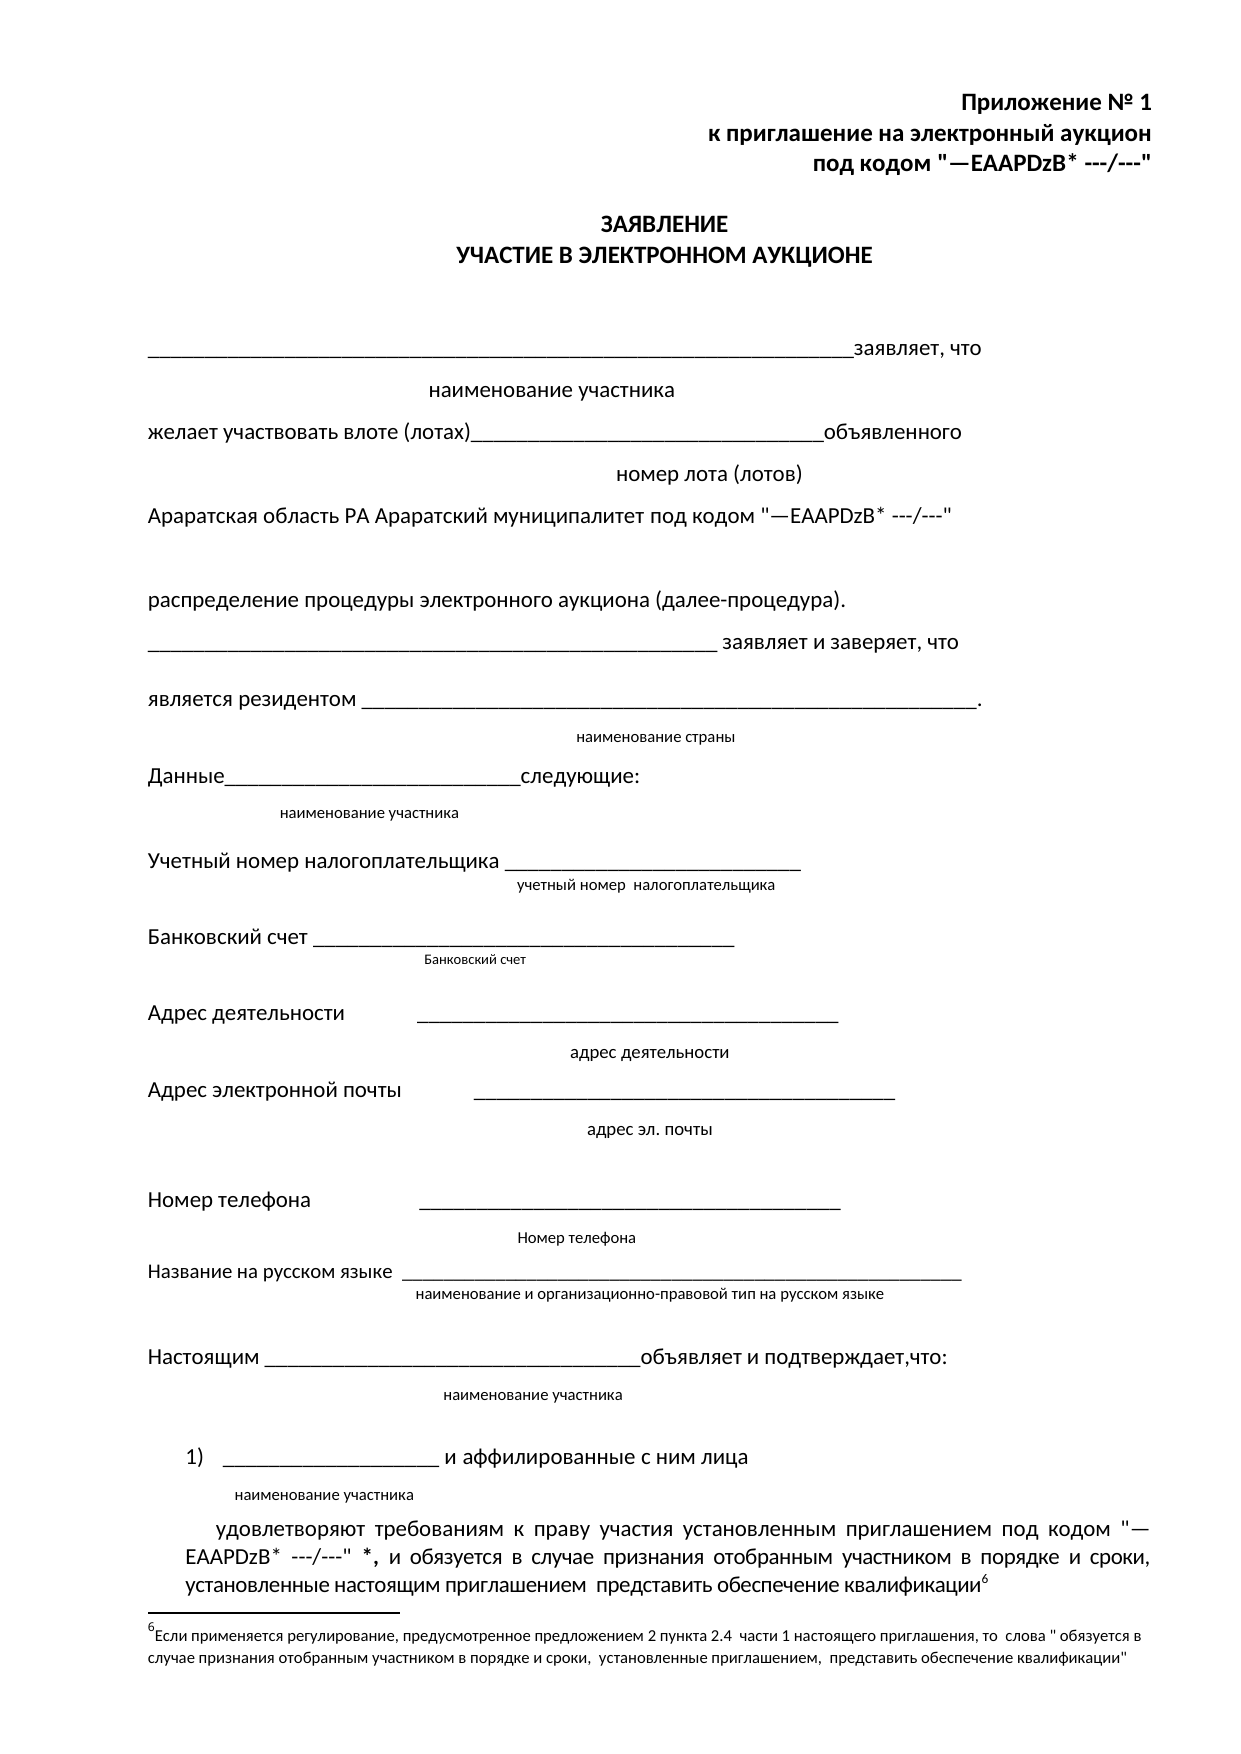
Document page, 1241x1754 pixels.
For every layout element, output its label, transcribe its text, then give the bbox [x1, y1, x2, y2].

text УЧАСТИЕ В ЭЛЕКТРОННОМ АУКЦИОНЕ [177, 239, 1152, 269]
text наименование участника [428, 375, 1152, 403]
text желает участвовать влоте (лотах)_______________________________объявленного [148, 417, 1152, 445]
text Номер телефона _____________________________________ [148, 1186, 1152, 1213]
text наименование участника [148, 803, 1152, 823]
text адрес эл. почты [148, 1117, 1152, 1140]
text Банковский счет _____________________________________ [148, 922, 1152, 950]
text Номер телефона [517, 1227, 1152, 1248]
text Приложение № 1 [148, 86, 1152, 117]
text распределение процедуры электронного аукциона (далее-процедура). [148, 585, 1152, 613]
text под кодом "—EAAPDzB* ---/---" [177, 147, 1152, 178]
text Название на русском языке ______________________________________________________ [148, 1258, 1152, 1283]
text является резидентом ______________________________________________________. [148, 684, 1152, 713]
text адрес деятельности [148, 1040, 1152, 1063]
text к приглашение на электронный аукцион [177, 117, 1152, 147]
text номер лота (лотов) [606, 459, 1152, 487]
text наименование участника [148, 1484, 1152, 1504]
text Настоящим _________________________________объявляет и подтверждает,что: [148, 1342, 1152, 1370]
text удовлетворяют требованиям к праву участия установленным приглашением под кодом "—EAAPDzB* ---/---" *, и обязуется в случае признания отобранным участником в порядке и сроки, установленные настоящим приглашением представить обеспечение квалификации [185, 1514, 1152, 1598]
text наименование и организационно-правовой тип на русском языке [148, 1283, 1152, 1304]
list ___________________ и аффилированные с ним лица [185, 1442, 1152, 1470]
text Данные__________________________следующие: [148, 761, 1152, 789]
text наименование участника [443, 1384, 1152, 1404]
text учетный номер налогоплательщика [148, 874, 1152, 894]
text наименование страны [576, 727, 1152, 747]
text Адрес деятельности _____________________________________ [148, 998, 1152, 1026]
text Банковский счет [148, 950, 1152, 968]
text Адрес электронной почты _____________________________________ [148, 1075, 1152, 1103]
text Араратская область РА Араратский муниципалитет под кодом "—EAAPDzB* ---/---" [148, 501, 1152, 529]
text Учетный номер налогоплательщика __________________________ [148, 846, 1152, 874]
text ______________________________________________________________заявляет, что [148, 333, 1152, 361]
text __________________________________________________ заявляет и заверяет, что [148, 627, 1152, 655]
text ЗАЯВЛЕНИЕ [177, 208, 1152, 239]
